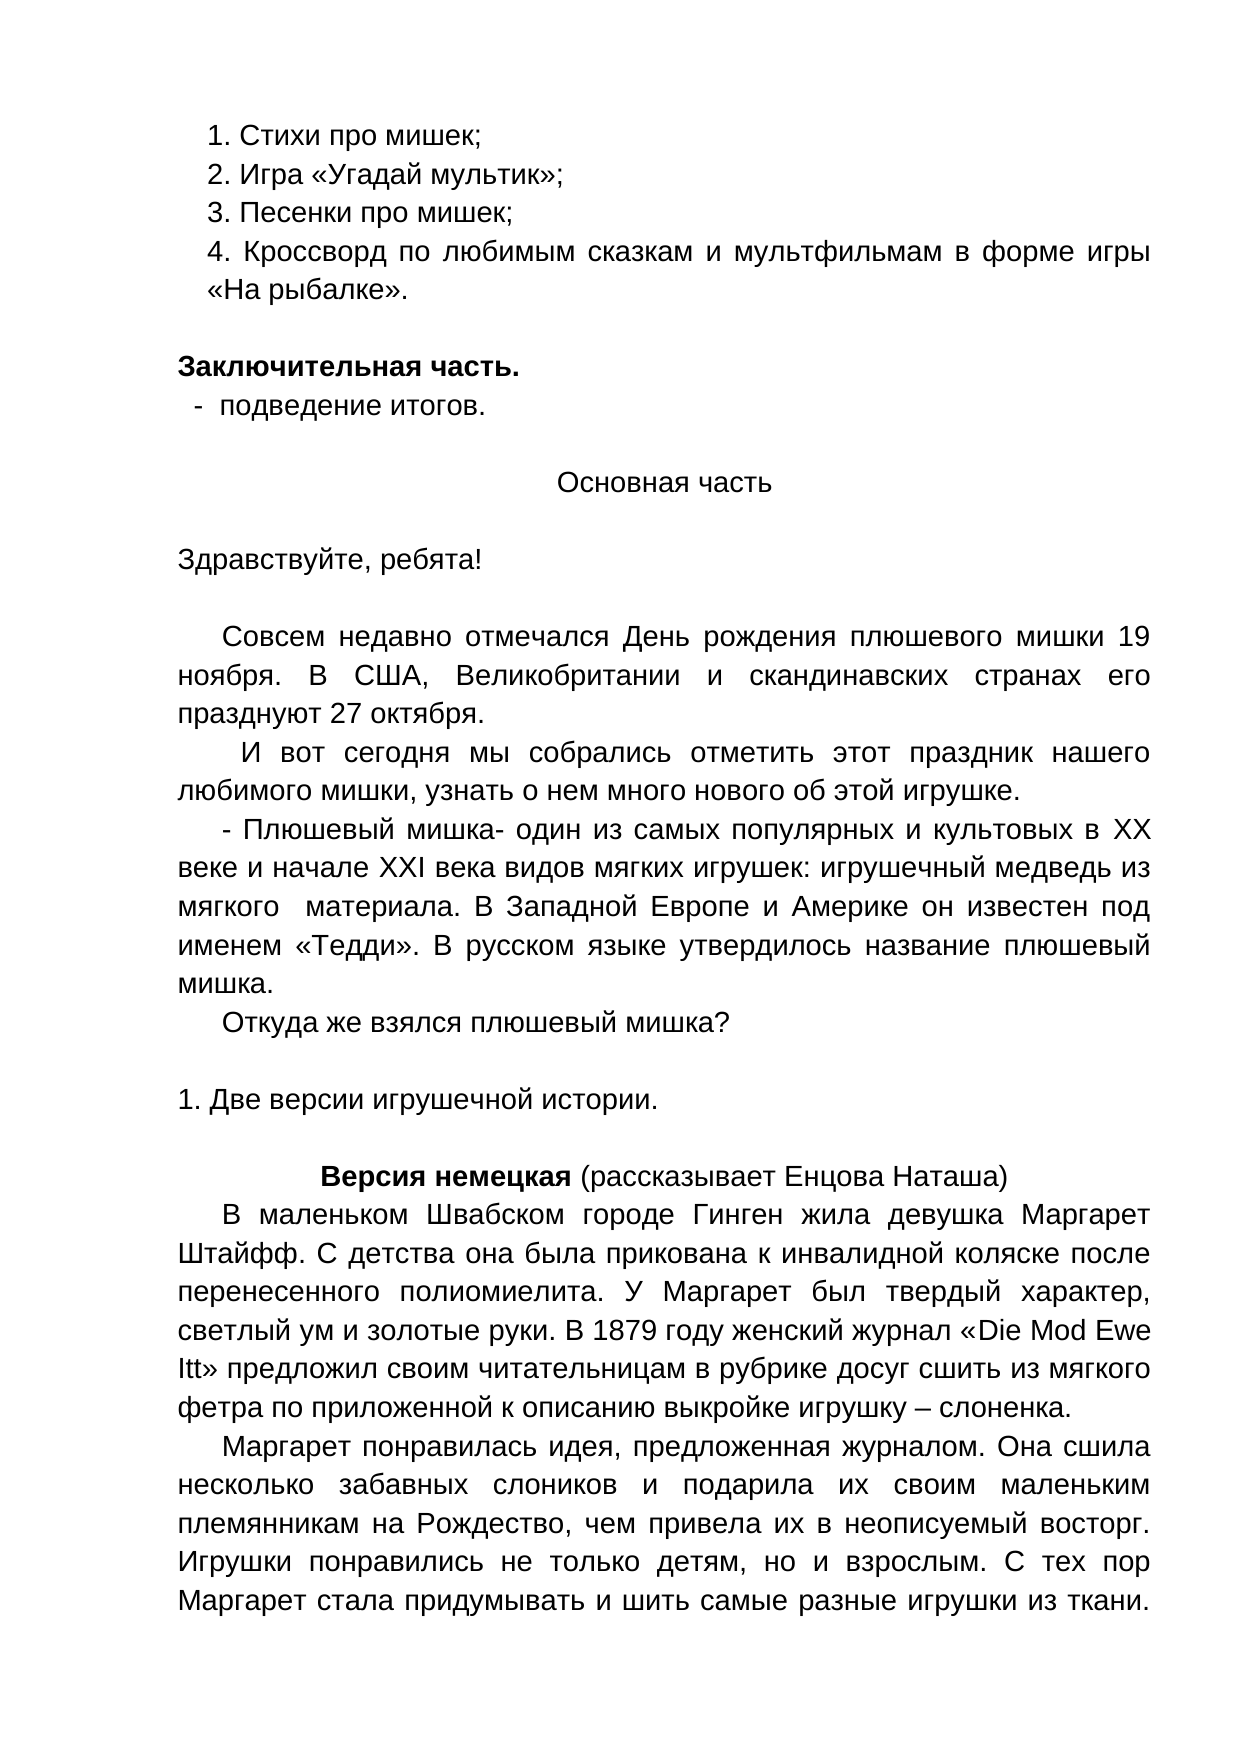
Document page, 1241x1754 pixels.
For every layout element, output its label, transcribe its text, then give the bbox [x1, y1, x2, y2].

text 1. Стихи про мишек; [207, 118, 1152, 152]
text 1. Две версии игрушечной истории. [177, 1082, 1152, 1115]
text 2. Игра «Угадай мультик»; [207, 157, 1152, 190]
text И вот сегодня мы собрались отметить этот праздник нашего любимого мишки, узнать о нем много нового об этой игрушке. [177, 735, 1152, 807]
text - Плюшевый мишка- один из самых популярных и культовых в XX веке и начале XXI века видов мягких игрушек: игрушечный медведь из мягкого материала. В Западной Европе и Америке он известен под именем «Тедди». В русском языке утвердилось название плюшевый мишка. [177, 812, 1152, 999]
text Версия немецкая (рассказывает Енцова Наташа) [177, 1159, 1152, 1192]
text - подведение итогов. [177, 388, 1152, 421]
text Заключительная часть. [177, 349, 1152, 383]
text В маленьком Швабском городе Гинген жила девушка Маргарет Штайфф. С детства она была прикована к инвалидной коляске после перенесенного полиомиелита. У Маргарет был твердый характер, светлый ум и золотые руки. В 1879 году женский журнал «Die Mod Ewe Itt» предложил своим читательницам в рубрике досуг сшить из мягкого фетра по приложенной к описанию выкройке игрушку – слоненка. [177, 1197, 1152, 1423]
text 4. Кроссворд по любимым сказкам и мультфильмам в форме игры «На рыбалке». [207, 234, 1152, 306]
text 3. Песенки про мишек; [207, 195, 1152, 229]
text Совсем недавно отмечался День рождения плюшевого мишки 19 ноября. В США, Великобритании и скандинавских странах его празднуют 27 октября. [177, 619, 1152, 730]
text Здравствуйте, ребята! [177, 542, 1152, 576]
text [177, 1428, 1152, 1616]
text Основная часть [177, 465, 1152, 498]
text Откуда же взялся плюшевый мишка? [177, 1004, 1152, 1038]
